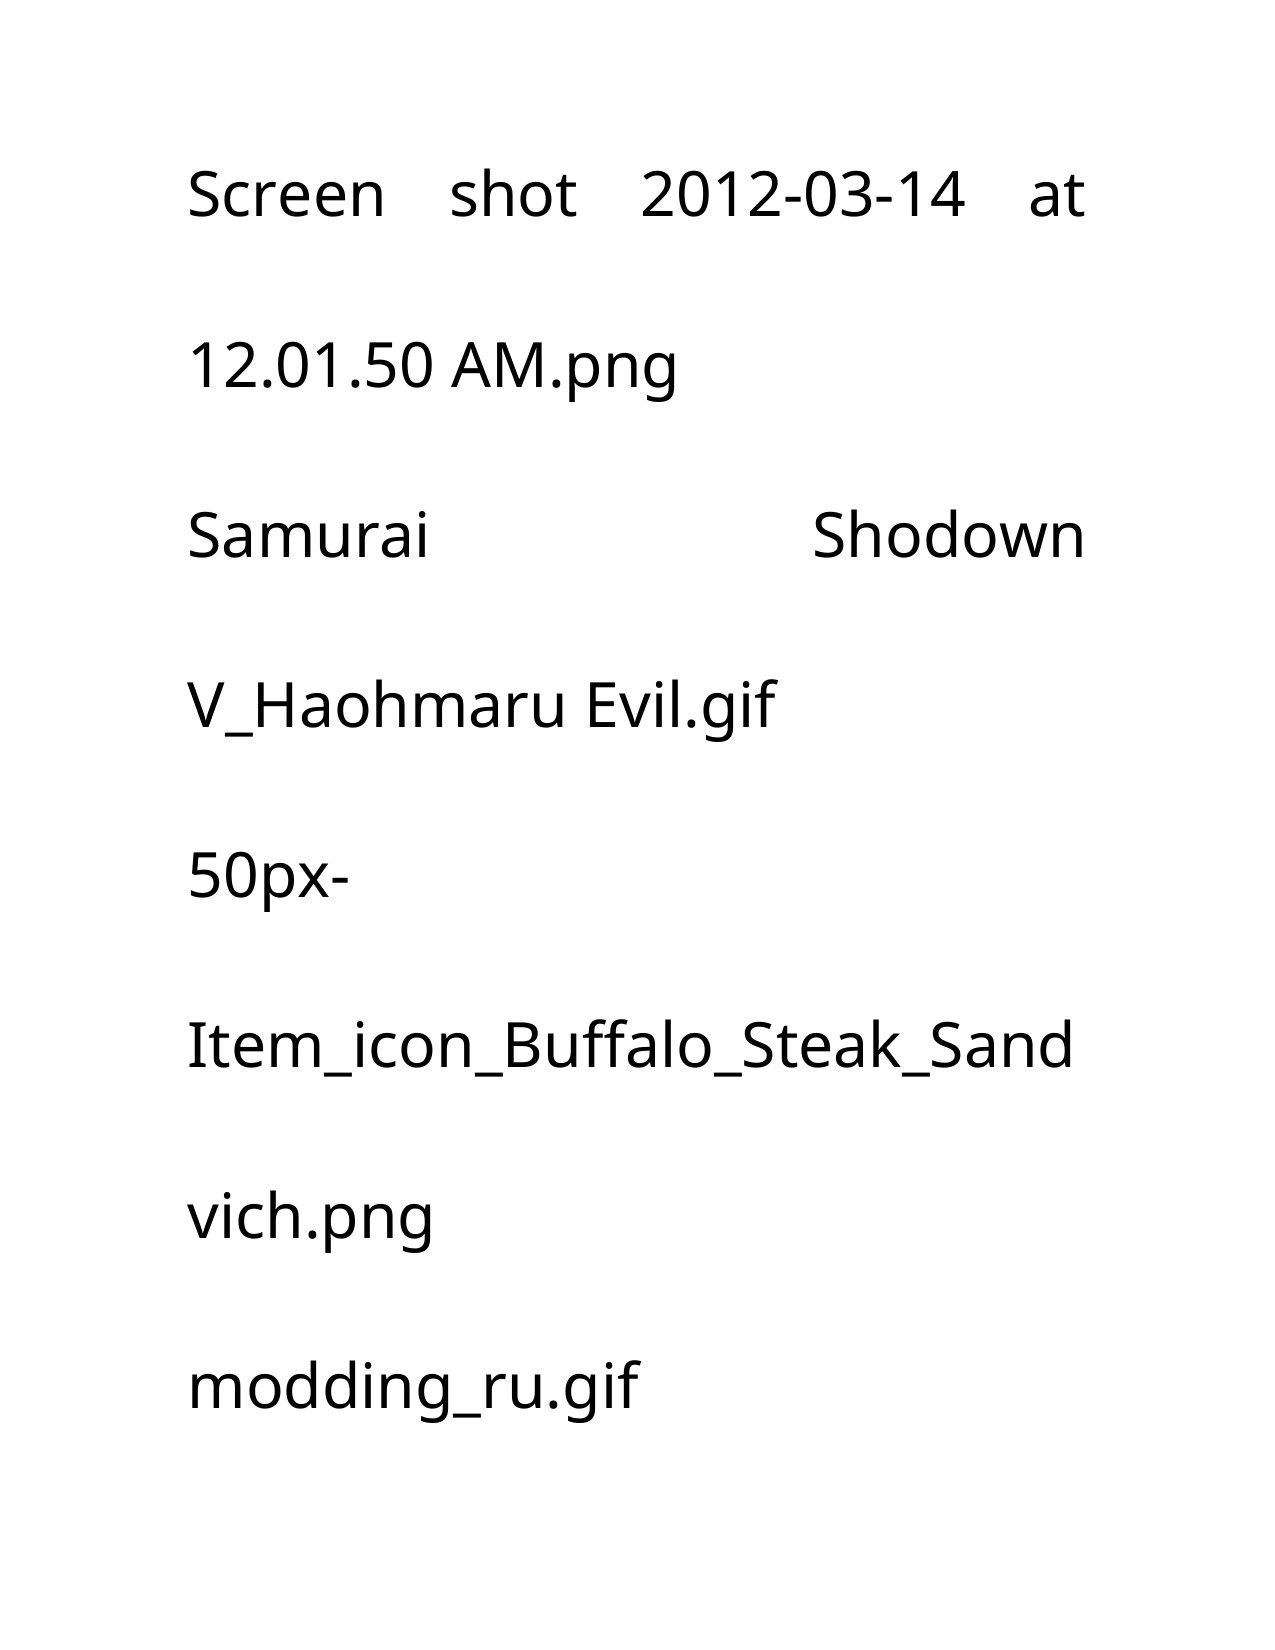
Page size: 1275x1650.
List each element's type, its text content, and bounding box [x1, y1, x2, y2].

text modding_ru.gif [187, 1341, 1087, 1427]
text Samurai Shodown V_Haohmaru Evil.gif [187, 490, 1087, 746]
text 50px-Item_icon_Buffalo_Steak_Sandvich.png [187, 831, 1087, 1256]
text Screen shot 2012-03-14 at 12.01.50 AM.png [187, 150, 1087, 405]
